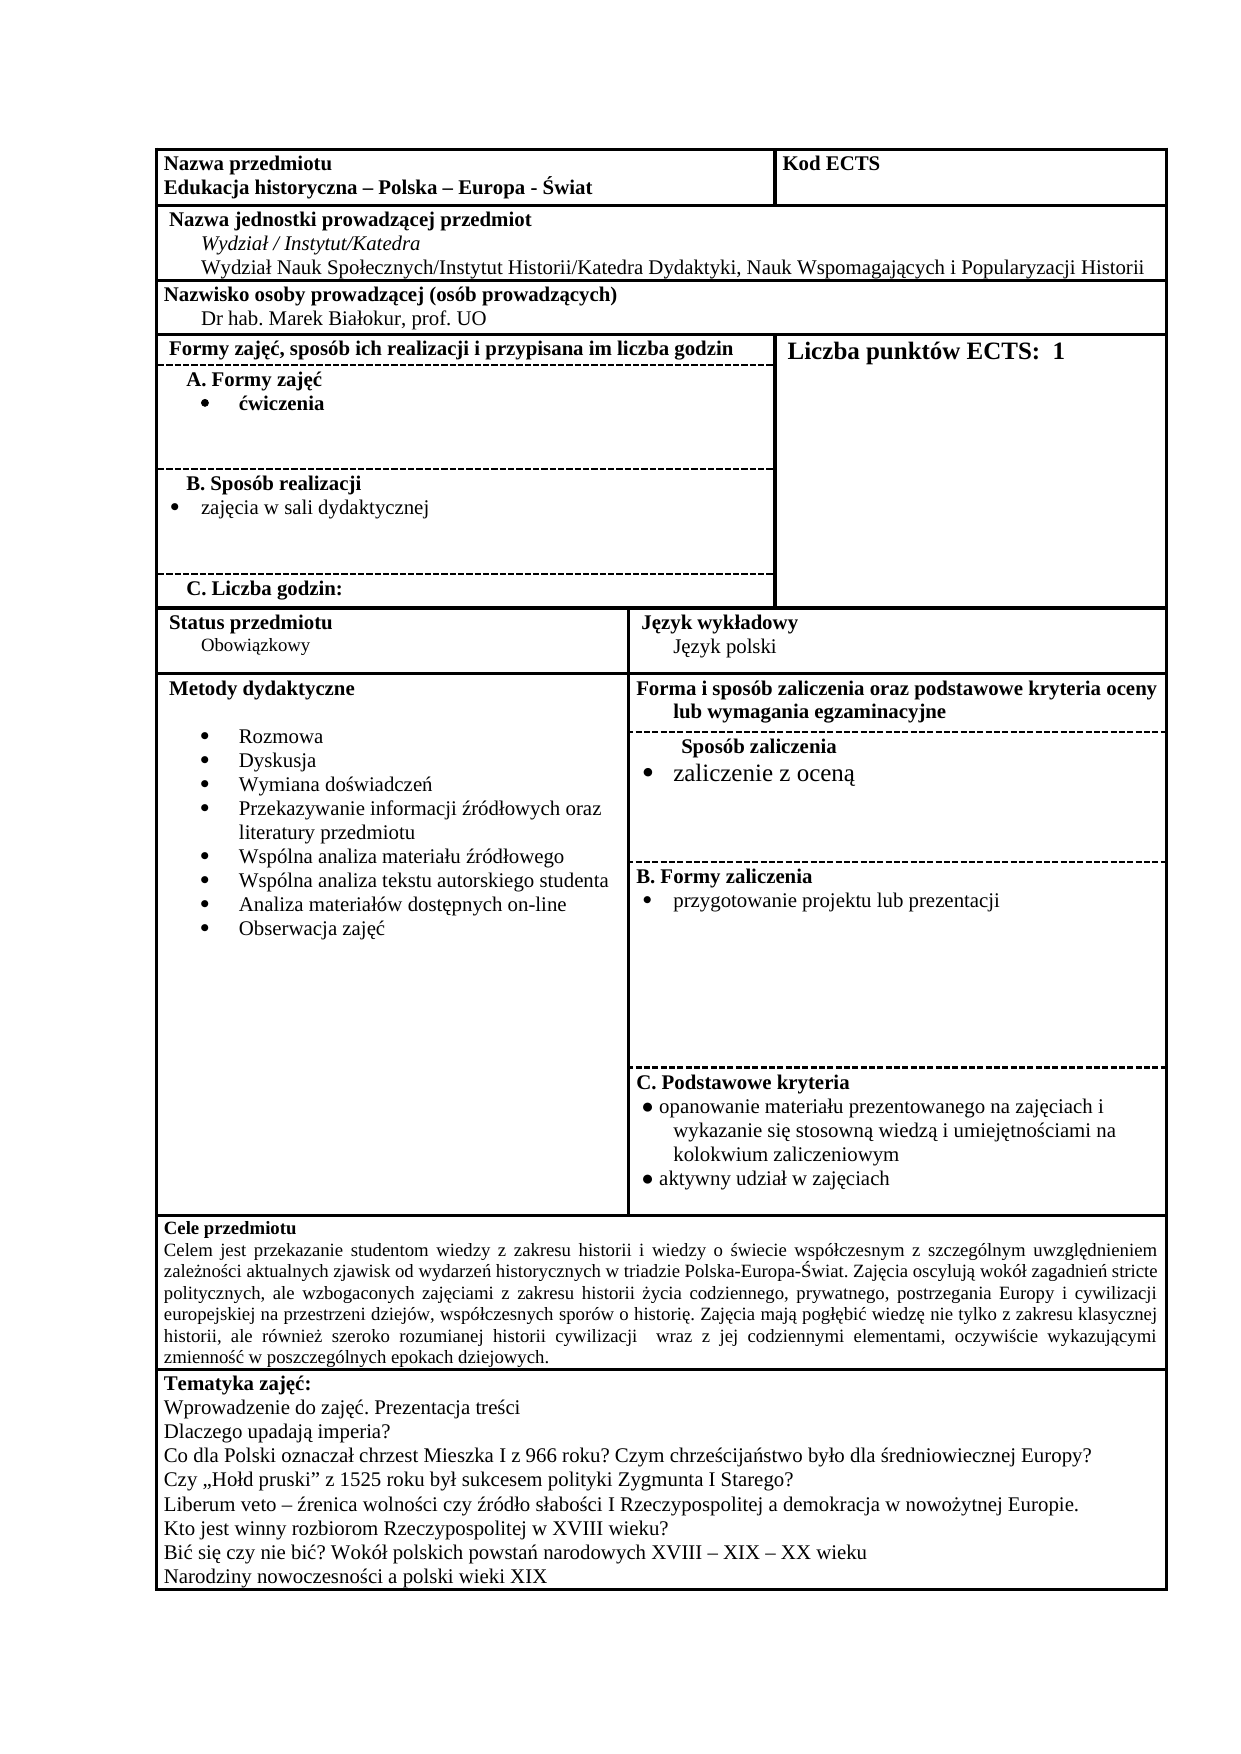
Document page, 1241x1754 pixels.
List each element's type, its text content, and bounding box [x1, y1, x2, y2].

table_cell C. Podstawowe kryteria ● opanowanie materiału prezentowanego na zajęciach i wykazanie się stosowną wiedzą i umiejętnościami na kolokwium zaliczeniowym ● aktywny udział w zajęciach [630, 1066, 1165, 1214]
table_cell C. Liczba godzin: [158, 573, 773, 606]
table_cell B. Sposób realizacji zajęcia w sali dydaktycznej [158, 468, 773, 572]
table_header Nazwa przedmiotu Edukacja historyczna – Polska – Europa - Świat [158, 151, 773, 204]
table_cell Formy zajęć, sposób ich realizacji i przypisana im liczba godzin [158, 336, 773, 363]
table_cell Sposób zaliczenia zaliczenie z oceną [630, 731, 1165, 861]
table_cell Cele przedmiotu Celem jest przekazanie studentom wiedzy z zakresu historii i wiedzy o świecie współczesnym z szczególnym uwzględnieniem zależności aktualnych zjawisk od wydarzeń historycznych w triadzie Polska-Europa-Świat. Zajęcia oscylują wokół zagadnień stricte politycznych, ale wzbogaconych zajęciami z zakresu historii życia codziennego, prywatnego, postrzegania Europy i cywilizacji europejskiej na przestrzeni dziejów, współczesnych sporów o historię. Zajęcia mają pogłębić wiedzę nie tylko z zakresu klasycznej historii, ale również szeroko rozumianej historii cywilizacji wraz z jej codziennymi elementami, oczywiście wykazującymi zmienność w poszczególnych epokach dziejowych. [158, 1217, 1165, 1368]
table_cell Nazwa jednostki prowadzącej przedmiot Wydział / Instytut/Katedra Wydział Nauk Społecznych/Instytut Historii/Katedra Dydaktyki, Nauk Wspomagających i Popularyzacji Historii [158, 207, 1165, 279]
table_cell Język wykładowy Język polski [630, 610, 1165, 672]
table_cell Forma i sposób zaliczenia oraz podstawowe kryteria oceny lub wymagania egzaminacyjne [630, 675, 1165, 731]
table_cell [158, 1371, 1165, 1588]
table_cell Nazwisko osoby prowadzącej (osób prowadzących) Dr hab. Marek Białokur, prof. UO [158, 282, 1165, 333]
table_cell Metody dydaktyczne Rozmowa Dyskusja Wymiana doświadczeń Przekazywanie informacji źródłowych oraz literatury przedmiotu Wspólna analiza materiału źródłowego Wspólna analiza tekstu autorskiego studenta Analiza materiałów dostępnych on-line Obserwacja zajęć [158, 675, 627, 1214]
table_cell Status przedmiotu Obowiązkowy [158, 610, 627, 672]
table_cell B. Formy zaliczenia przygotowanie projektu lub prezentacji [630, 861, 1165, 1066]
table_cell A. Formy zajęć ćwiczenia [158, 364, 773, 468]
table_cell Liczba punktów ECTS: 1 [777, 336, 1165, 606]
table_header Kod ECTS [777, 151, 1165, 204]
